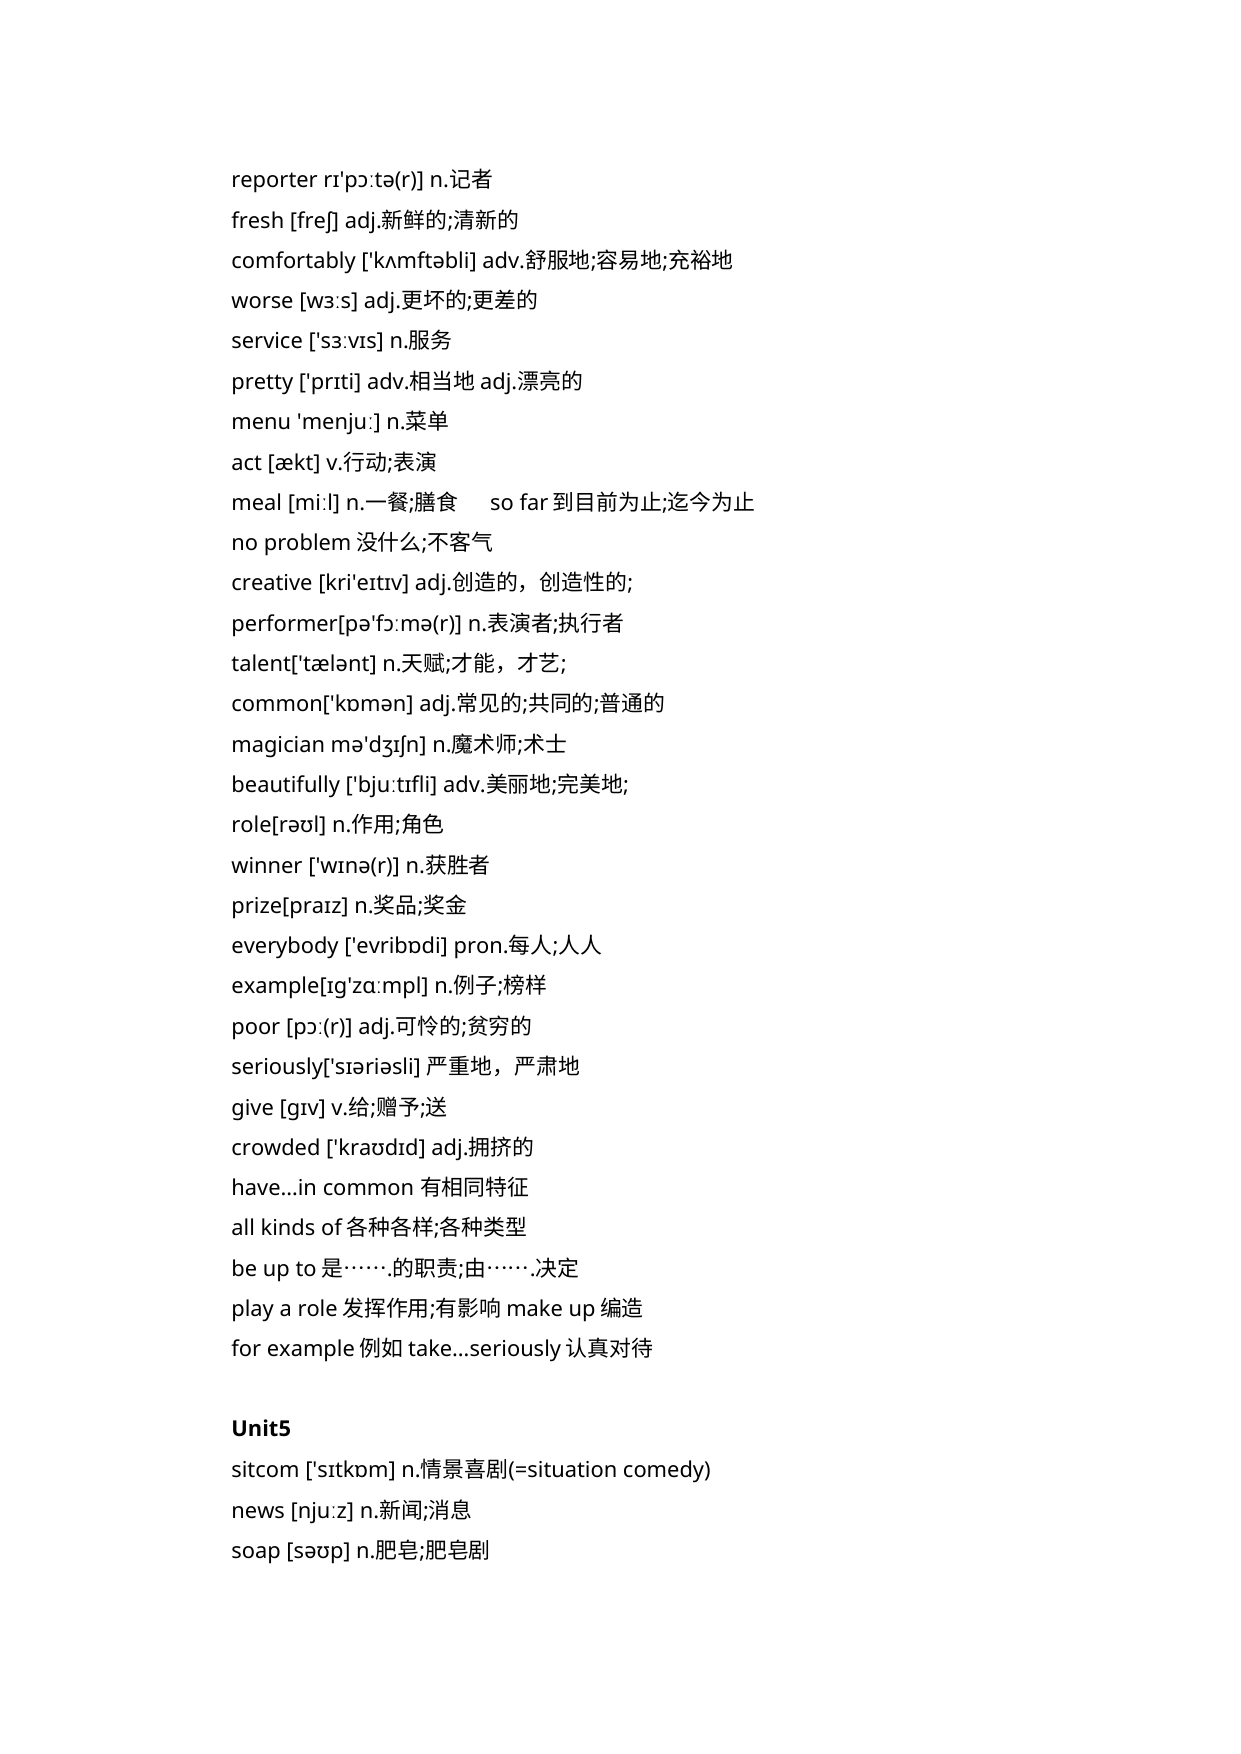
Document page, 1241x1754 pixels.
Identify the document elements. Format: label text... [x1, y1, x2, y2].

text all kinds of各种各样;各种类型 [187, 1210, 1053, 1243]
text example[ɪɡ'zɑːmpl] n.例子;榜样 [187, 968, 1053, 1001]
text reporter rɪ'pɔːtə(r)] n.记者 [187, 162, 1053, 194]
text common['kɒmən] adj.常见的;共同的;普通的 [187, 686, 1053, 718]
text news [njuːz] n.新闻;消息 [187, 1492, 1053, 1525]
text be up to是…….的职责;由…….决定 [187, 1250, 1053, 1283]
text crowded ['kraʊdɪd] adj.拥挤的 [187, 1129, 1053, 1162]
text winner ['wɪnə(r)] n.获胜者 [187, 847, 1053, 880]
text prize[praɪz] n.奖品;奖金 [187, 888, 1053, 920]
text act [ækt] v.行动;表演 [187, 444, 1053, 477]
text no problem没什么;不客气 [187, 525, 1053, 557]
text seriously['sɪəriəsli] 严重地，严肃地 [187, 1049, 1053, 1081]
text menu 'menjuː] n.菜单 [187, 404, 1053, 436]
text creative [kri'eɪtɪv] adj.创造的，创造性的; [187, 565, 1053, 598]
text worse [wɜːs] adj.更坏的;更差的 [187, 283, 1053, 315]
text Unit5 [187, 1412, 1053, 1444]
text poor [pɔː(r)] adj.可怜的;贫穷的 [187, 1008, 1053, 1041]
text comfortably ['kʌmftəbli] adv.舒服地;容易地;充裕地 [187, 243, 1053, 275]
text for example例如 take…seriously认真对待 [187, 1331, 1053, 1363]
text service ['sɜːvɪs] n.服务 [187, 323, 1053, 356]
text pretty ['prɪti] adv.相当地 adj.漂亮的 [187, 363, 1053, 396]
text sitcom ['sɪtkɒm] n.情景喜剧(=situation comedy) [187, 1452, 1053, 1484]
text play a role发挥作用;有影响 make up编造 [187, 1291, 1053, 1323]
text have…in common 有相同特征 [187, 1170, 1053, 1202]
text fresh [freʃ] adj.新鲜的;清新的 [187, 202, 1053, 235]
text give [ɡɪv] v.给;赠予;送 [187, 1089, 1053, 1122]
text talent['tælənt] n.天赋;才能，才艺; [187, 646, 1053, 678]
text magician mə'dʒɪʃn] n.魔术师;术士 [187, 726, 1053, 759]
text role[rəʊl] n.作用;角色 [187, 807, 1053, 839]
text soap [səʊp] n.肥皂;肥皂剧 [187, 1533, 1053, 1565]
text everybody ['evribɒdi] pron.每人;人人 [187, 928, 1053, 960]
text beautifully ['bjuːtɪfli] adv.美丽地;完美地; [187, 767, 1053, 799]
text meal [miːl] n.一餐;膳食 so far到目前为止;迄今为止 [187, 484, 1053, 517]
text performer[pə'fɔːmə(r)] n.表演者;执行者 [187, 605, 1053, 638]
